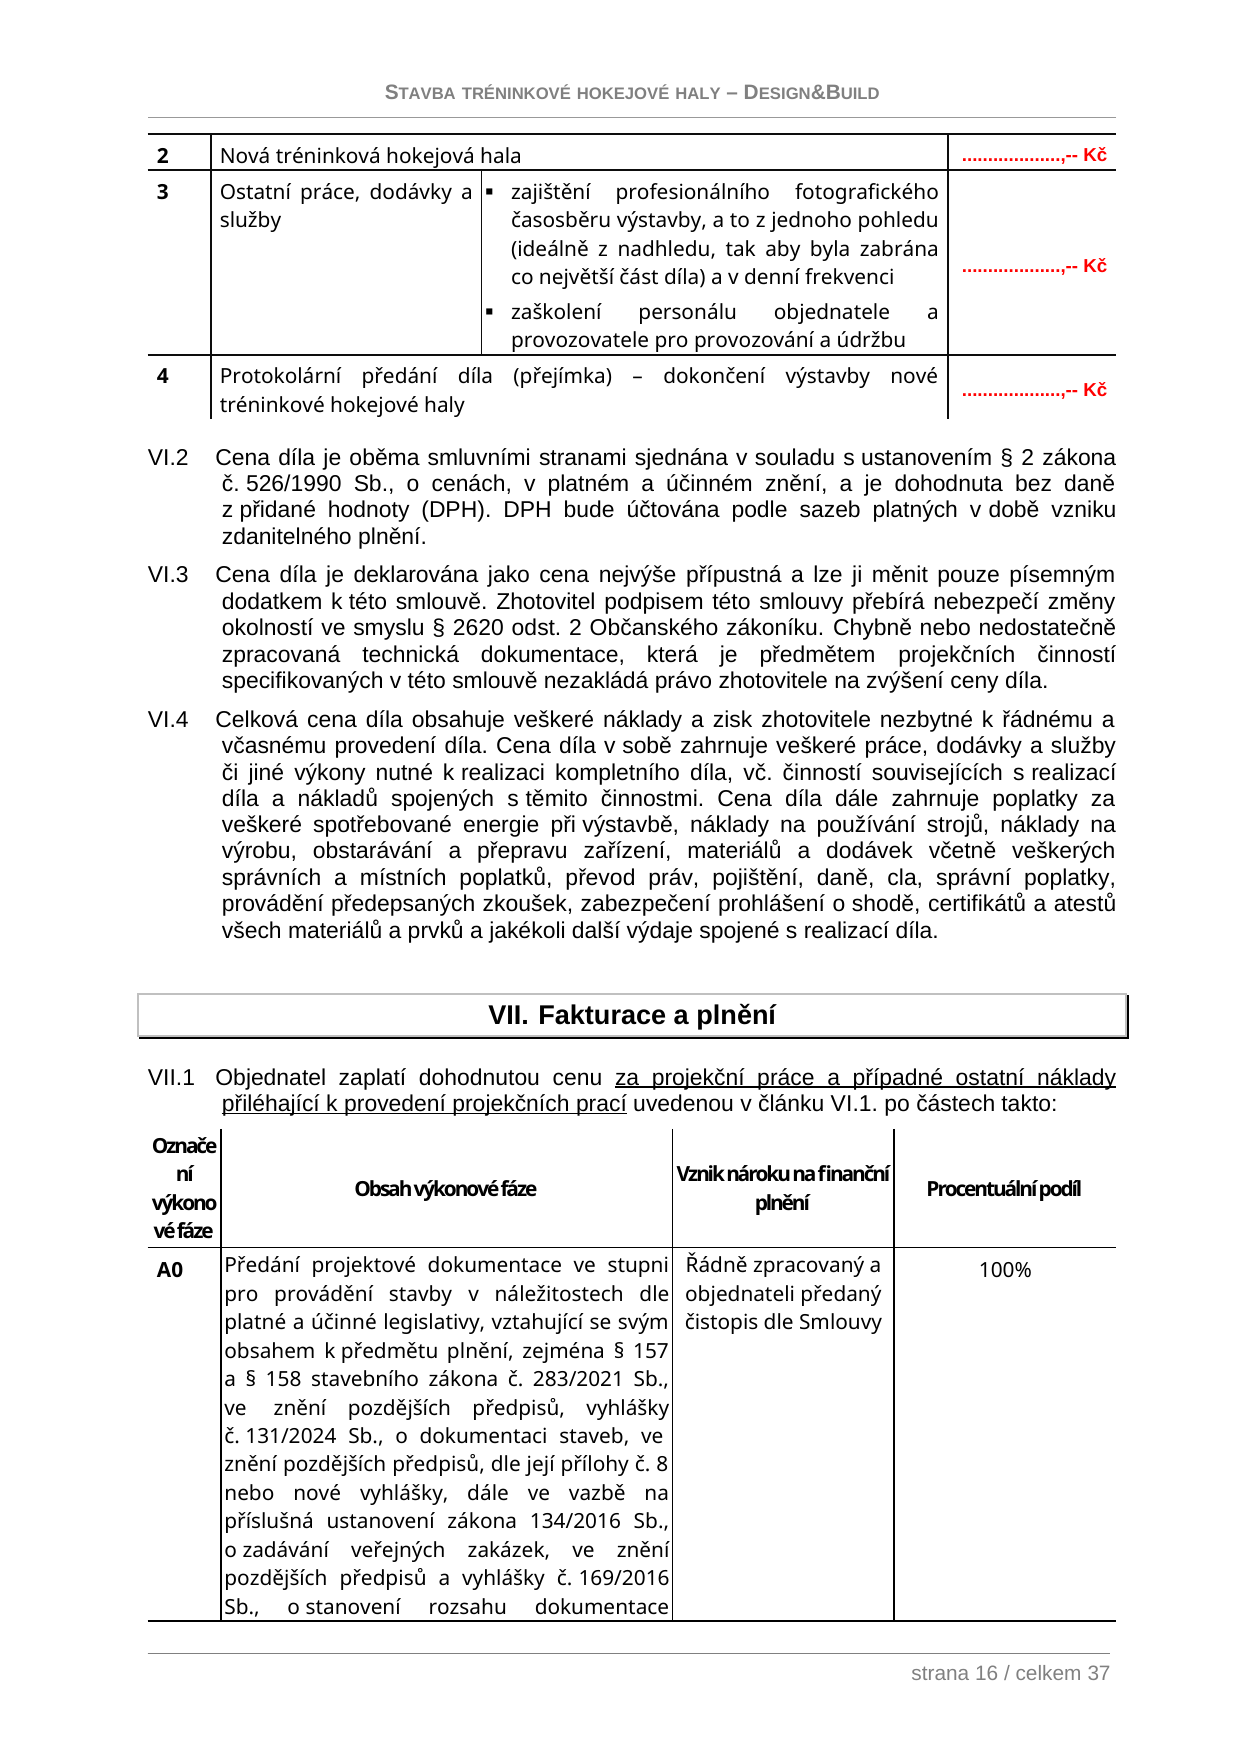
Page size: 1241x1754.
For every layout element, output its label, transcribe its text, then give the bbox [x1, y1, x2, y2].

table_cell Nová tréninková hokejová hala [212, 135, 947, 169]
table_cell Ostatní práce, dodávky a služby [212, 171, 481, 354]
list Cena díla je oběma smluvními stranami sjednána v souladu s ustanovením § 2 zákona č. 526/1990 Sb., o cenách, v platném a účinném znění, a je dohodnuta bez daně z přidané hodnoty (DPH). DPH bude účtována podle sazeb platných v době vzniku zdanitelného plnění. [148, 443, 1116, 549]
table_cell 3 [148, 171, 210, 354]
table_header Obsah výkonové fáze [222, 1129, 672, 1247]
table_cell Protokolární předání díla (přejímka) – dokončení výstavby nové tréninkové hokejové haly [212, 356, 947, 418]
table_header Procentuální podíl [895, 1129, 1116, 1247]
list Cena díla je deklarována jako cena nejvýše přípustná a lze ji měnit pouze písemným dodatkem k této smlouvě. Zhotovitel podpisem této smlouvy přebírá nebezpečí změny okolností ve smyslu § 2620 odst. 2 Občanského zákoníku. Chybně nebo nedostatečně zpracovaná technická dokumentace, která je předmětem projekčních činností specifikovaných v této smlouvě nezakládá právo zhotovitele na zvýšení ceny díla. [148, 561, 1116, 693]
table_cell 4 [148, 356, 210, 418]
table_cell 100% [895, 1248, 1116, 1620]
subtitle Fakturace a plnění [139, 995, 1125, 1035]
table_cell ...................,-- Kč [949, 171, 1116, 354]
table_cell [673, 1248, 893, 1620]
list Celková cena díla obsahuje veškeré náklady a zisk zhotovitele nezbytné k řádnému a včasnému provedení díla. Cena díla v sobě zahrnuje veškeré práce, dodávky a služby či jiné výkony nutné k realizaci kompletního díla, vč. činností souvisejících s realizací díla a nákladů spojených s těmito činnostmi. Cena díla dále zahrnuje poplatky za veškeré spotřebované energie při výstavbě, náklady na používání strojů, náklady na výrobu, obstarávání a přepravu zařízení, materiálů a dodávek včetně veškerých správních a místních poplatků, převod práv, pojištění, daně, cla, správní poplatky, provádění předepsaných zkoušek, zabezpečení prohlášení o shodě, certifikátů a atestů všech materiálů a prvků a jakékoli další výdaje spojené s realizací díla. [148, 706, 1116, 943]
table_cell zajištění profesionálního fotografického časosběru výstavby, a to z jednoho pohledu (ideálně z nadhledu, tak aby byla zabrána co největší část díla) a v denní frekvenci zaškolení personálu objednatele a provozovatele pro provozování a údržbu [482, 171, 947, 354]
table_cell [222, 1248, 672, 1620]
list Objednatel zaplatí dohodnutou cenu za projekční práce a případné ostatní náklady přiléhající k provedení projekčních prací uvedenou v článku VI.1. po částech takto: [148, 1064, 1116, 1116]
table_cell ...................,-- Kč [949, 356, 1116, 418]
table_header Označení výkonové fáze [148, 1129, 220, 1247]
table_cell A0 [148, 1248, 220, 1620]
table_header Vznik nároku na finanční plnění [673, 1129, 893, 1247]
table_cell 2 [148, 135, 210, 169]
table_cell ...................,-- Kč [949, 135, 1116, 169]
